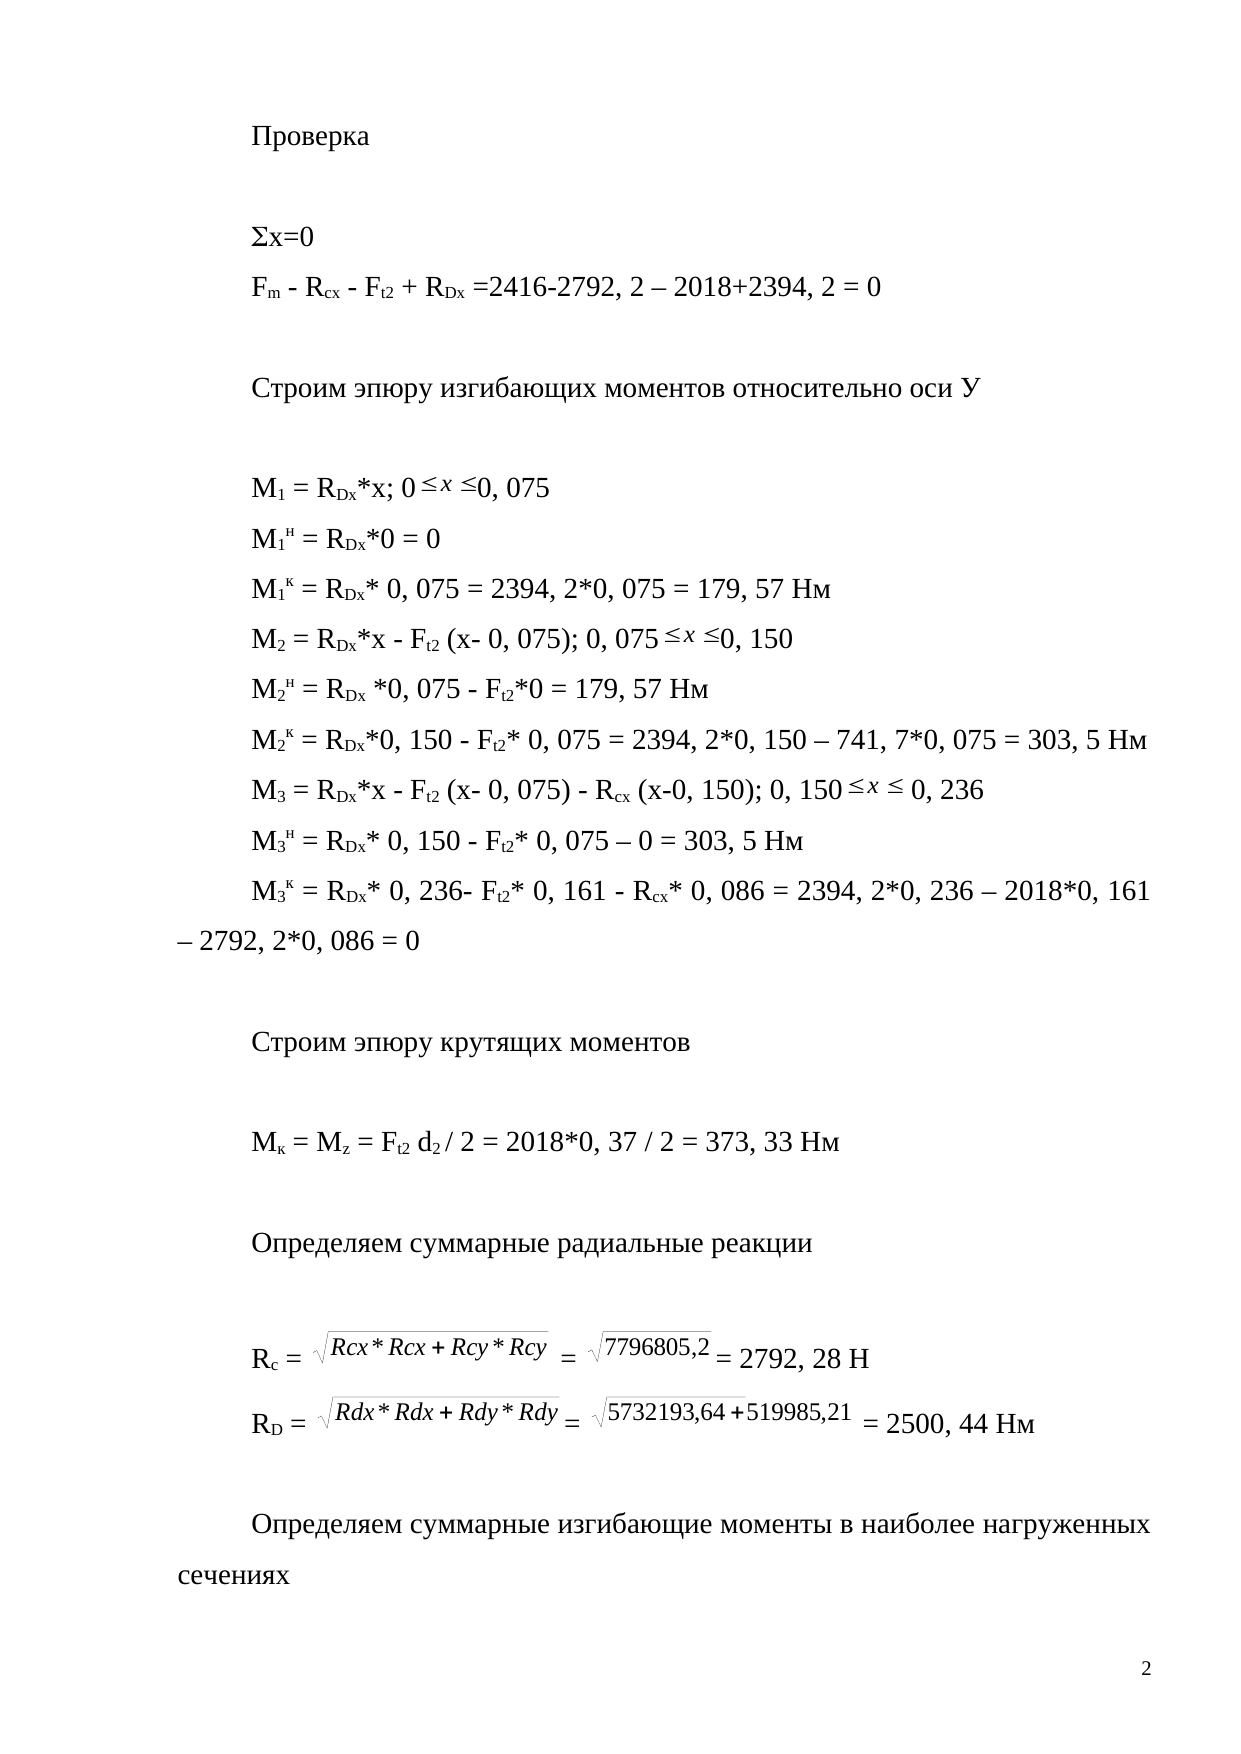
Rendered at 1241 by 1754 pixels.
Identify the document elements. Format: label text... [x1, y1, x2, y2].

text Строим эпюру крутящих моментов [177, 1024, 1152, 1057]
text М3 = RDх*х - Ft2 (х- 0, 075) - Rсх (х-0, 150); 0, 150 0, 236 [177, 772, 1152, 806]
text Rс = = = 2792, 28 Н [177, 1326, 1152, 1374]
text М2 = RDх*х - Ft2 (х- 0, 075); 0, 0750, 150 [177, 621, 1152, 655]
text х=0 [177, 219, 1152, 252]
text Определяем суммарные изгибающие моменты в наиболее нагруженных сечениях [177, 1507, 1152, 1591]
text Fm - Rсх - Ft2 + RDх =2416-2792, 2 – 2018+2394, 2 = 0 [177, 269, 1152, 303]
text М2к = RDх*0, 150 - Ft2* 0, 075 = 2394, 2*0, 150 – 741, 7*0, 075 = 303, 5 Нм [177, 722, 1152, 756]
text Мк = Мz = Ft2 d2 / 2 = 2018*0, 37 / 2 = 373, 33 Нм [177, 1124, 1152, 1158]
text Строим эпюру изгибающих моментов относительно оси У [177, 370, 1152, 403]
text Проверка [177, 118, 1152, 152]
text RD = = = 2500, 44 Нм [177, 1391, 1152, 1439]
text М3к = RDх* 0, 236- Ft2* 0, 161 - Rсх* 0, 086 = 2394, 2*0, 236 – 2018*0, 161 – 2792, 2*0, 086 = 0 [177, 873, 1152, 957]
text Определяем суммарные радиальные реакции [177, 1225, 1152, 1259]
text М1н = RDх*0 = 0 [177, 521, 1152, 554]
text М3н = RDх* 0, 150 - Ft2* 0, 075 – 0 = 303, 5 Нм [177, 823, 1152, 856]
text М1 = RDх*х; 00, 075 [177, 470, 1152, 504]
text М2н = RDх *0, 075 - Ft2*0 = 179, 57 Нм [177, 672, 1152, 705]
text М1к = RDх* 0, 075 = 2394, 2*0, 075 = 179, 57 Нм [177, 571, 1152, 604]
